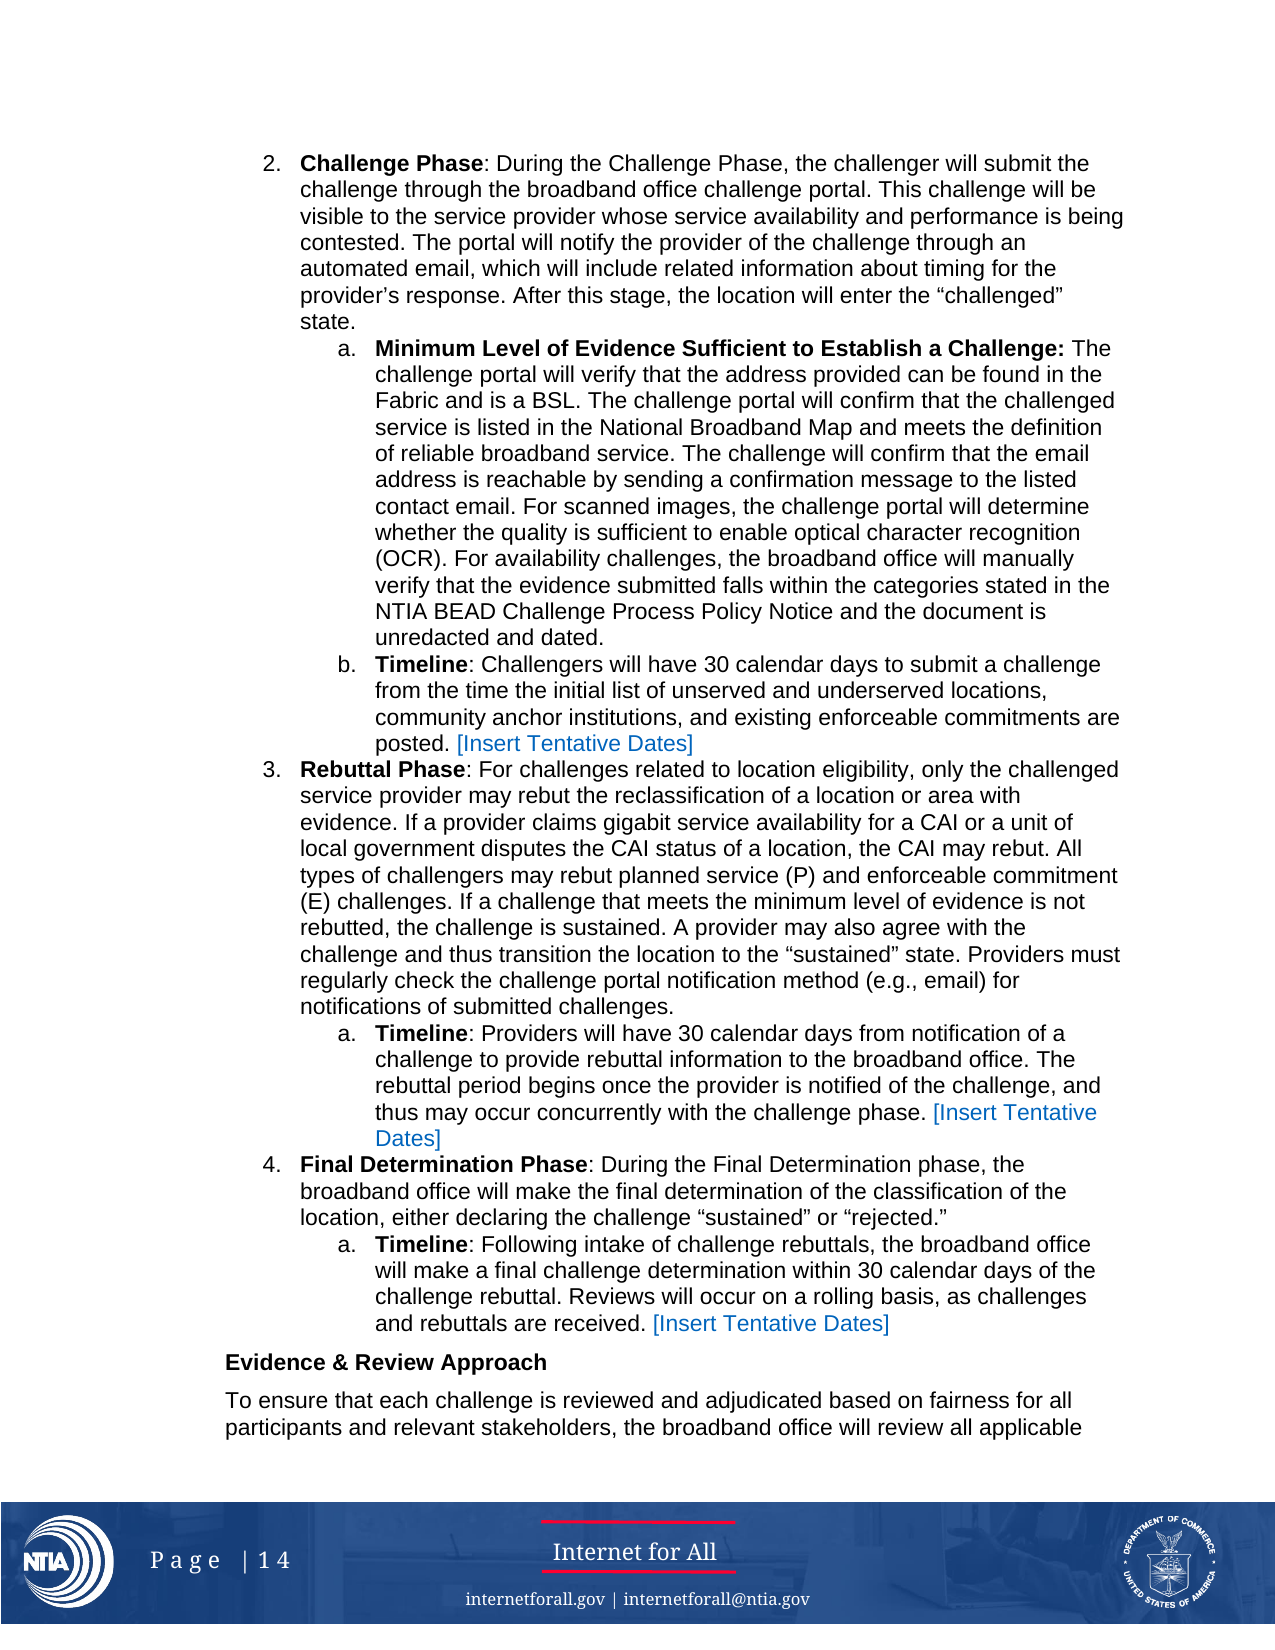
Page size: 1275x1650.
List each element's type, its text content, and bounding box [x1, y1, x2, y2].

list Timeline: Providers will have 30 calendar days from notification of a challenge to provide rebuttal information to the broadband office. The rebuttal period begins once the provider is notified of the challenge, and thus may occur concurrently with the challenge phase. [Insert Tentative Dates] [337, 1020, 1125, 1151]
list Final Determination Phase: During the Final Determination phase, the broadband office will make the final determination of the classification of the location, either declaring the challenge “sustained” or “rejected.” [262, 1151, 1125, 1231]
list Timeline: Following intake of challenge rebuttals, the broadband office will make a final challenge determination within 30 calendar days of the challenge rebuttal. Reviews will occur on a rolling basis, as challenges and rebuttals are received. [Insert Tentative Dates] [337, 1231, 1125, 1336]
list Minimum Level of Evidence Sufficient to Establish a Challenge: The challenge portal will verify that the address provided can be found in the Fabric and is a BSL. The challenge portal will confirm that the challenged service is listed in the National Broadband Map and meets the definition of reliable broadband service. The challenge will confirm that the email address is reachable by sending a confirmation message to the listed contact email. For scanned images, the challenge portal will determine whether the quality is sufficient to enable optical character recognition (OCR). For availability challenges, the broadband office will manually verify that the evidence submitted falls within the categories stated in the NTIA BEAD Challenge Process Policy Notice and the document is unredacted and dated. [337, 334, 1125, 651]
list Timeline: Challengers will have 30 calendar days to submit a challenge from the time the initial list of unserved and underserved locations, community anchor institutions, and existing enforceable commitments are posted. [Insert Tentative Dates] [337, 651, 1125, 756]
list Challenge Phase: During the Challenge Phase, the challenger will submit the challenge through the broadband office challenge portal. This challenge will be visible to the service provider whose service availability and performance is being contested. The portal will notify the provider of the challenge through an automated email, which will include related information about timing for the provider’s response. After this stage, the location will enter the “challenged” state. [262, 150, 1125, 334]
text Evidence & Review Approach [225, 1348, 1125, 1375]
list Rebuttal Phase: For challenges related to location eligibility, only the challenged service provider may rebut the reclassification of a location or area with evidence. If a provider claims gigabit service availability for a CAI or a unit of local government disputes the CAI status of a location, the CAI may rebut. All types of challengers may rebut planned service (P) and enforceable commitment (E) challenges. If a challenge that meets the minimum level of evidence is not rebutted, the challenge is sustained. A provider may also agree with the challenge and thus transition the location to the “sustained” state. Providers must regularly check the challenge portal notification method (e.g., email) for notifications of submitted challenges. [262, 756, 1125, 1020]
picture [1, 1502, 1275, 1624]
